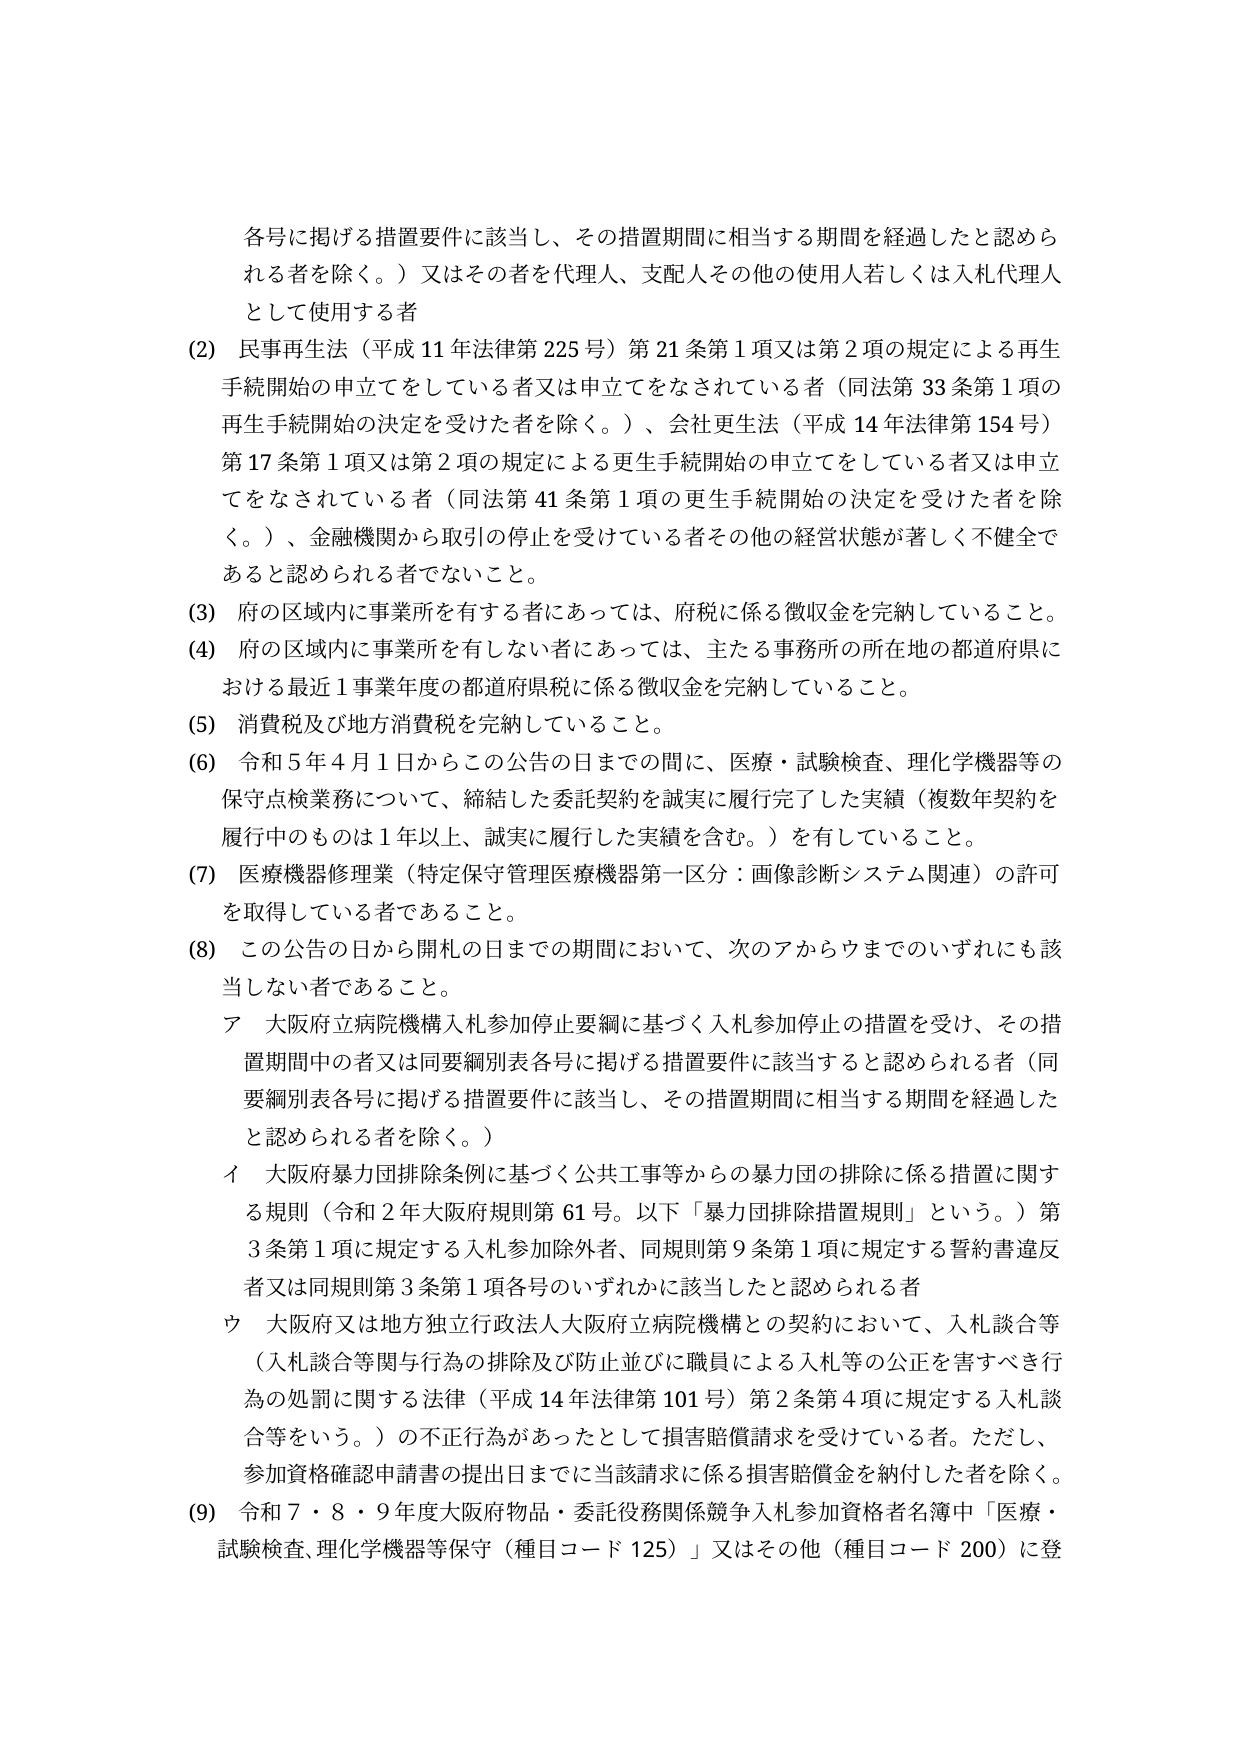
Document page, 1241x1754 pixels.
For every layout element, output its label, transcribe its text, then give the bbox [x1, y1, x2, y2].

text (2) 民事再生法（平成11年法律第225号）第21条第１項又は第２項の規定による再生手続開始の申立てをしている者又は申立てをなされている者（同法第33条第１項の再生手続開始の決定を受けた者を除く。）、会社更生法（平成14年法律第154号）第17条第１項又は第２項の規定による更生手続開始の申立てをしている者又は申立てをなされている者（同法第41条第１項の更生手続開始の決定を受けた者を除く。）、金融機関から取引の停止を受けている者その他の経営状態が著しく不健全であると認められる者でないこと。 [188, 329, 1063, 592]
text (8) この公告の日から開札の日までの期間において、次のアからウまでのいずれにも該当しない者であること。 [188, 929, 1063, 1004]
text (4) 府の区域内に事業所を有しない者にあっては、主たる事務所の所在地の都道府県における最近１事業年度の都道府県税に係る徴収金を完納していること。 [188, 629, 1063, 704]
text (7) 医療機器修理業（特定保守管理医療機器第一区分：画像診断システム関連）の許可を取得している者であること。 [188, 854, 1063, 929]
text (3) 府の区域内に事業所を有する者にあっては、府税に係る徴収金を完納していること。 [177, 592, 1063, 629]
text ウ 大阪府又は地方独立行政法人大阪府立病院機構との契約において、入札談合等（入札談合等関与行為の排除及び防止並びに職員による入札等の公正を害すべき行為の処罰に関する法律（平成14年法律第101号）第２条第４項に規定する入札談合等をいう。）の不正行為があったとして損害賠償請求を受けている者。ただし、参加資格確認申請書の提出日までに当該請求に係る損害賠償金を納付した者を除く。 [221, 1304, 1063, 1492]
text (5) 消費税及び地方消費税を完納していること。 [177, 704, 1063, 742]
text ア 大阪府立病院機構入札参加停止要綱に基づく入札参加停止の措置を受け、その措置期間中の者又は同要綱別表各号に掲げる措置要件に該当すると認められる者（同要綱別表各号に掲げる措置要件に該当し、その措置期間に相当する期間を経過したと認められる者を除く。） [221, 1004, 1063, 1154]
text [221, 217, 1063, 329]
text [188, 1492, 1063, 1567]
text (6) 令和５年４月１日からこの公告の日までの間に、医療・試験検査、理化学機器等の保守点検業務について、締結した委託契約を誠実に履行完了した実績（複数年契約を履行中のものは１年以上、誠実に履行した実績を含む。）を有していること。 [188, 742, 1063, 854]
text イ 大阪府暴力団排除条例に基づく公共工事等からの暴力団の排除に係る措置に関する規則（令和２年大阪府規則第61号。以下「暴力団排除措置規則」という。）第３条第１項に規定する入札参加除外者、同規則第９条第１項に規定する誓約書違反者又は同規則第３条第１項各号のいずれかに該当したと認められる者 [221, 1154, 1063, 1304]
